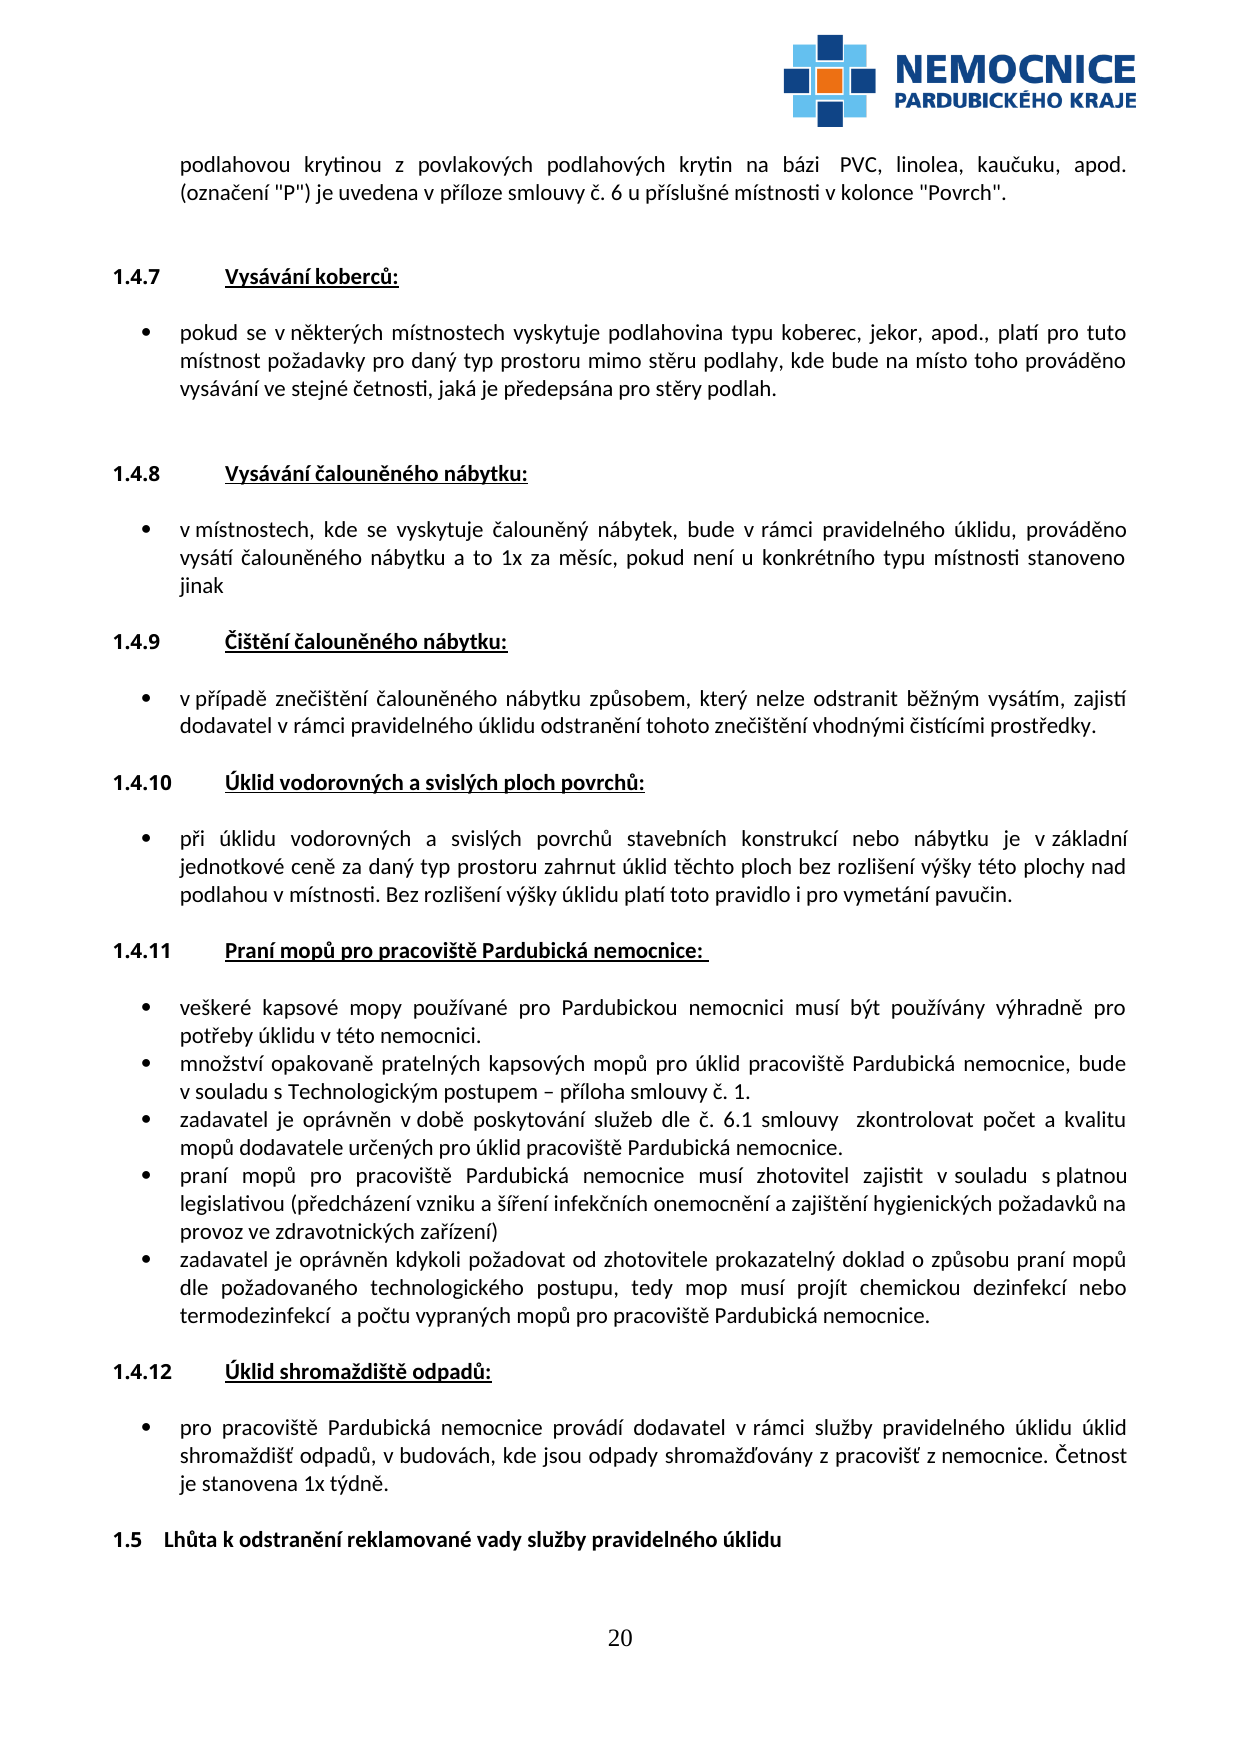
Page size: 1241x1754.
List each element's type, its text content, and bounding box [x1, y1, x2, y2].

text 1.5 Lhůta k odstranění reklamované vady služby pravidelného úklidu [112, 1526, 1128, 1554]
list v případě znečištění čalouněného nábytku způsobem, který nelze odstranit běžným vysátím, zajistí dodavatel v rámci pravidelného úklidu odstranění tohoto znečištění vhodnými čistícími prostředky. [142, 684, 1128, 740]
list při úklidu vodorovných a svislých povrchů stavebních konstrukcí nebo nábytku je v základní jednotkové ceně za daný typ prostoru zahrnut úklid těchto ploch bez rozlišení výšky této plochy nad podlahou v místnosti. Bez rozlišení výšky úklidu platí toto pravidlo i pro vymetání pavučin. [142, 824, 1128, 908]
list pokud se v některých místnostech vyskytuje podlahovina typu koberec, jekor, apod., platí pro tuto místnost požadavky pro daný typ prostoru mimo stěru podlahy, kde bude na místo toho prováděno vysávání ve stejné četnosti, jaká je předepsána pro stěry podlah. [142, 318, 1128, 403]
list pro pracoviště Pardubická nemocnice provádí dodavatel v rámci služby pravidelného úklidu úklid shromaždišť odpadů, v budovách, kde jsou odpady shromažďovány z pracovišť z nemocnice. Četnost je stanovena 1x týdně. [142, 1413, 1128, 1497]
list množství opakovaně pratelných kapsových mopů pro úklid pracoviště Pardubická nemocnice, bude v souladu s Technologickým postupem – příloha smlouvy č. 1. [142, 1049, 1128, 1105]
list v místnostech, kde se vyskytuje čalouněný nábytek, bude v rámci pravidelného úklidu, prováděno vysátí čalouněného nábytku a to 1x za měsíc, pokud není u konkrétního typu místnosti stanoveno jinak [142, 515, 1128, 599]
picture [782, 33, 1136, 128]
list Praní mopů pro pracoviště Pardubická nemocnice: [112, 936, 1128, 965]
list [142, 150, 1128, 206]
list Vysávání koberců: [112, 262, 1128, 291]
list Úklid shromaždiště odpadů: [112, 1357, 1128, 1385]
list Čištění čalouněného nábytku: [112, 627, 1128, 656]
list zadavatel je oprávněn kdykoli požadovat od zhotovitele prokazatelný doklad o způsobu praní mopů dle požadovaného technologického postupu, tedy mop musí projít chemickou dezinfekcí nebo termodezinfekcí a počtu vypraných mopů pro pracoviště Pardubická nemocnice. [142, 1245, 1128, 1329]
list zadavatel je oprávněn v době poskytování služeb dle č. 6.1 smlouvy zkontrolovat počet a kvalitu mopů dodavatele určených pro úklid pracoviště Pardubická nemocnice. [142, 1105, 1128, 1161]
list praní mopů pro pracoviště Pardubická nemocnice musí zhotovitel zajistit v souladu s platnou legislativou (předcházení vzniku a šíření infekčních onemocnění a zajištění hygienických požadavků na provoz ve zdravotnických zařízení) [142, 1161, 1128, 1245]
list veškeré kapsové mopy používané pro Pardubickou nemocnici musí být používány výhradně pro potřeby úklidu v této nemocnici. [142, 993, 1128, 1049]
list Vysávání čalouněného nábytku: [112, 459, 1128, 487]
list Úklid vodorovných a svislých ploch povrchů: [112, 768, 1128, 796]
